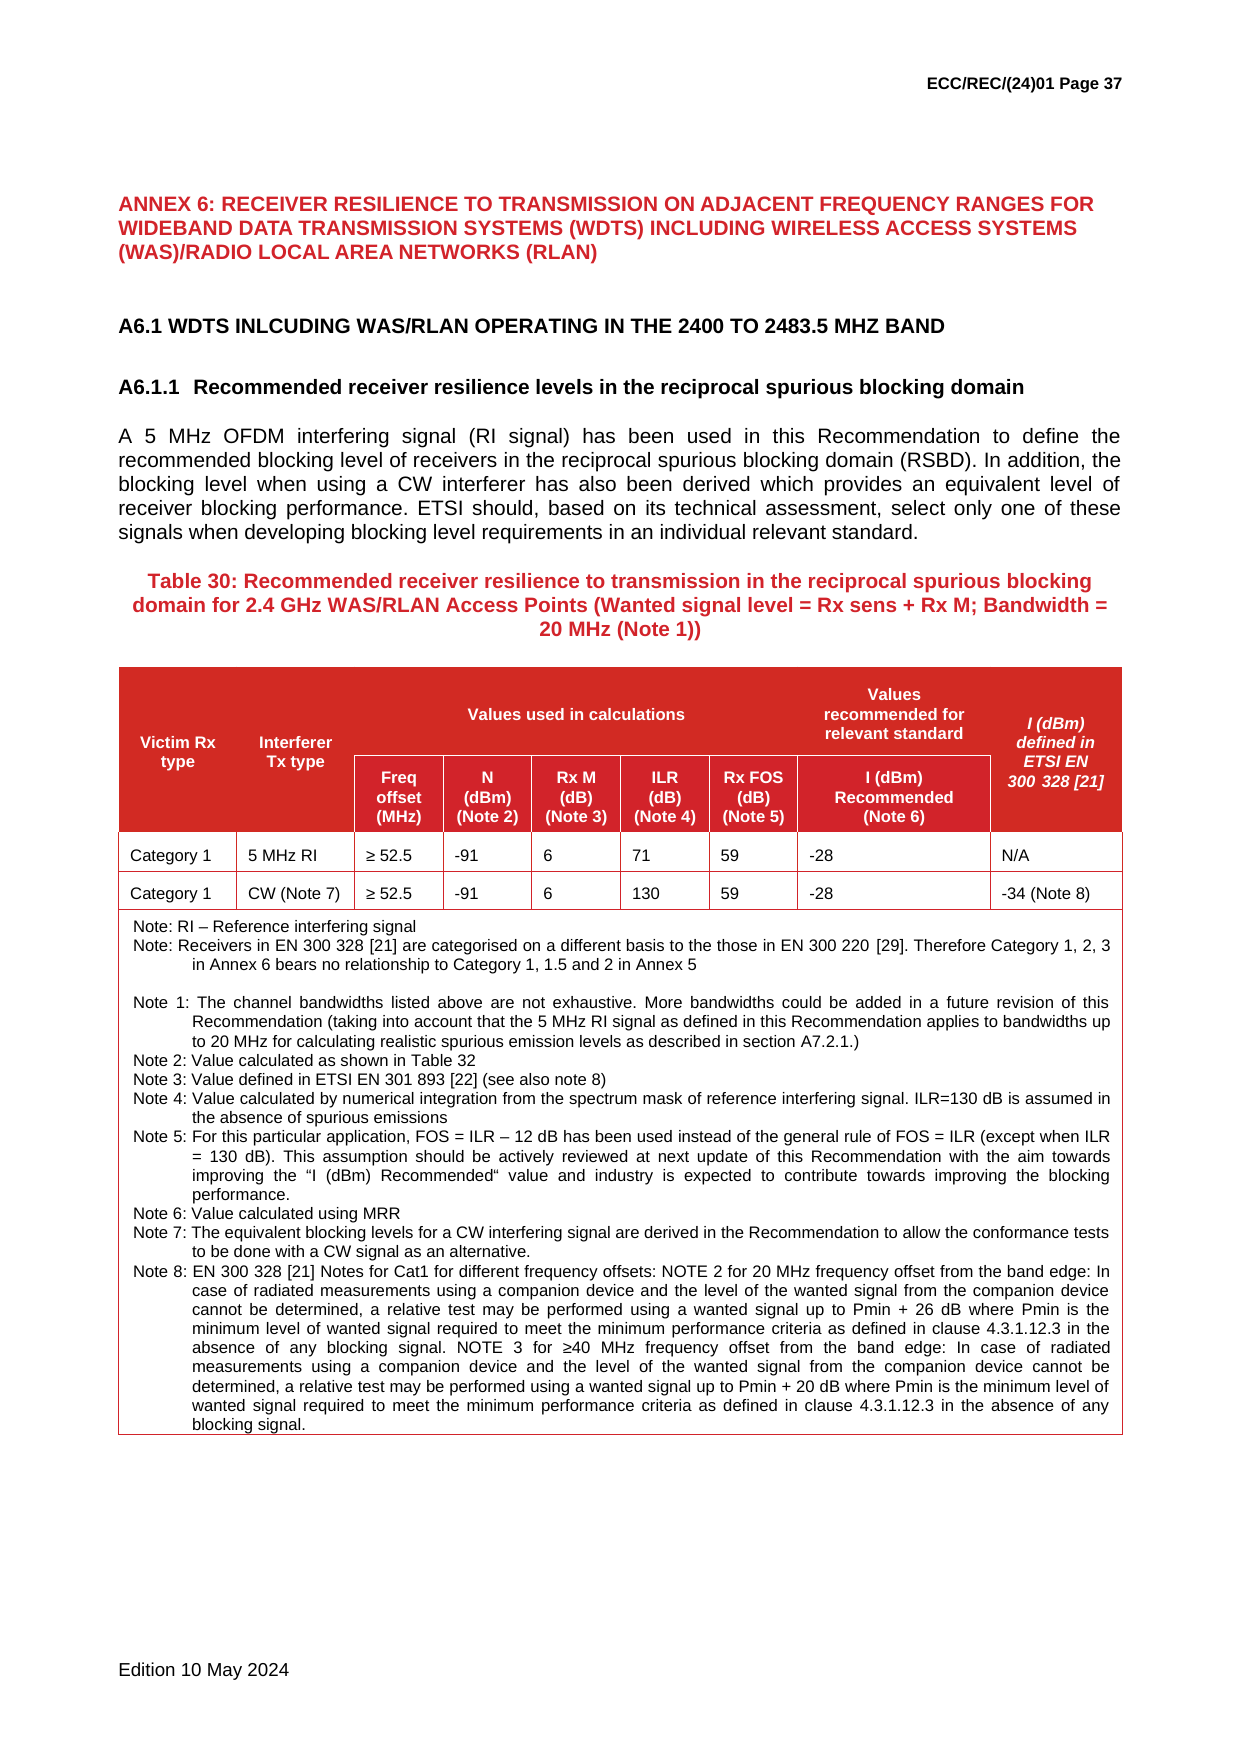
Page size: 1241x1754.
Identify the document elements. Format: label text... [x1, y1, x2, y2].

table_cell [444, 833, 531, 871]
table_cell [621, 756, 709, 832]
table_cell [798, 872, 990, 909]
text A 5 MHz OFDM interfering signal (RI signal) has been used in this Recommendation to define the recommended blocking level of receivers in the reciprocal spurious blocking domain (RSBD). In addition, the blocking level when using a CW interferer has also been derived which provides an equivalent level of receiver blocking performance. ETSI should, based on its technical assessment, select only one of these signals when developing blocking level requirements in an individual relevant standard. [118, 424, 1122, 544]
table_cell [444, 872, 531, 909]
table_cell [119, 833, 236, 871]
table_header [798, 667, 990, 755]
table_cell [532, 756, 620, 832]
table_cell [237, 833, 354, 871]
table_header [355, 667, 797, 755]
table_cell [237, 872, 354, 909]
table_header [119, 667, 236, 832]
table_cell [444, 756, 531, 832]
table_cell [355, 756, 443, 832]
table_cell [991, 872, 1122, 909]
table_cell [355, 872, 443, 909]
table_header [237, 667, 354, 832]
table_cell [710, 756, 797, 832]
subtitle Recommended receiver resilience levels in the reciprocal spurious blocking domain [118, 375, 1122, 399]
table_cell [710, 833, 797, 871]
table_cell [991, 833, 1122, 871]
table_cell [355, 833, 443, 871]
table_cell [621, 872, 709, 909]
subtitle WDTS INlcuding WAS/RLAN operating in the 2400 TO 2483.5 mhZ band [118, 313, 1122, 337]
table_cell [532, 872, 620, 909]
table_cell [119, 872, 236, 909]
text Table 30: Recommended receiver resilience to transmission in the reciprocal spurious blocking domain for 2.4 GHz WAS/RLAN Access Points (Wanted signal level = Rx sens + Rx M; Bandwidth = 20 MHz (Note 1)) [118, 569, 1122, 641]
subtitle Receiver resilience to transmission on adjacent frequency ranges for Wideband data transmission SYSTEMS (WDTS) including Wireless Access Systems (wAS)/Radio Local Area Networks (RLAN) [118, 192, 1122, 263]
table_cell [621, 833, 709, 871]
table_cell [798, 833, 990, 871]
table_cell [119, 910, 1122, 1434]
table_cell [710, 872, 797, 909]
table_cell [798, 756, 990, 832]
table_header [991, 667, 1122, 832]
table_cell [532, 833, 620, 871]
